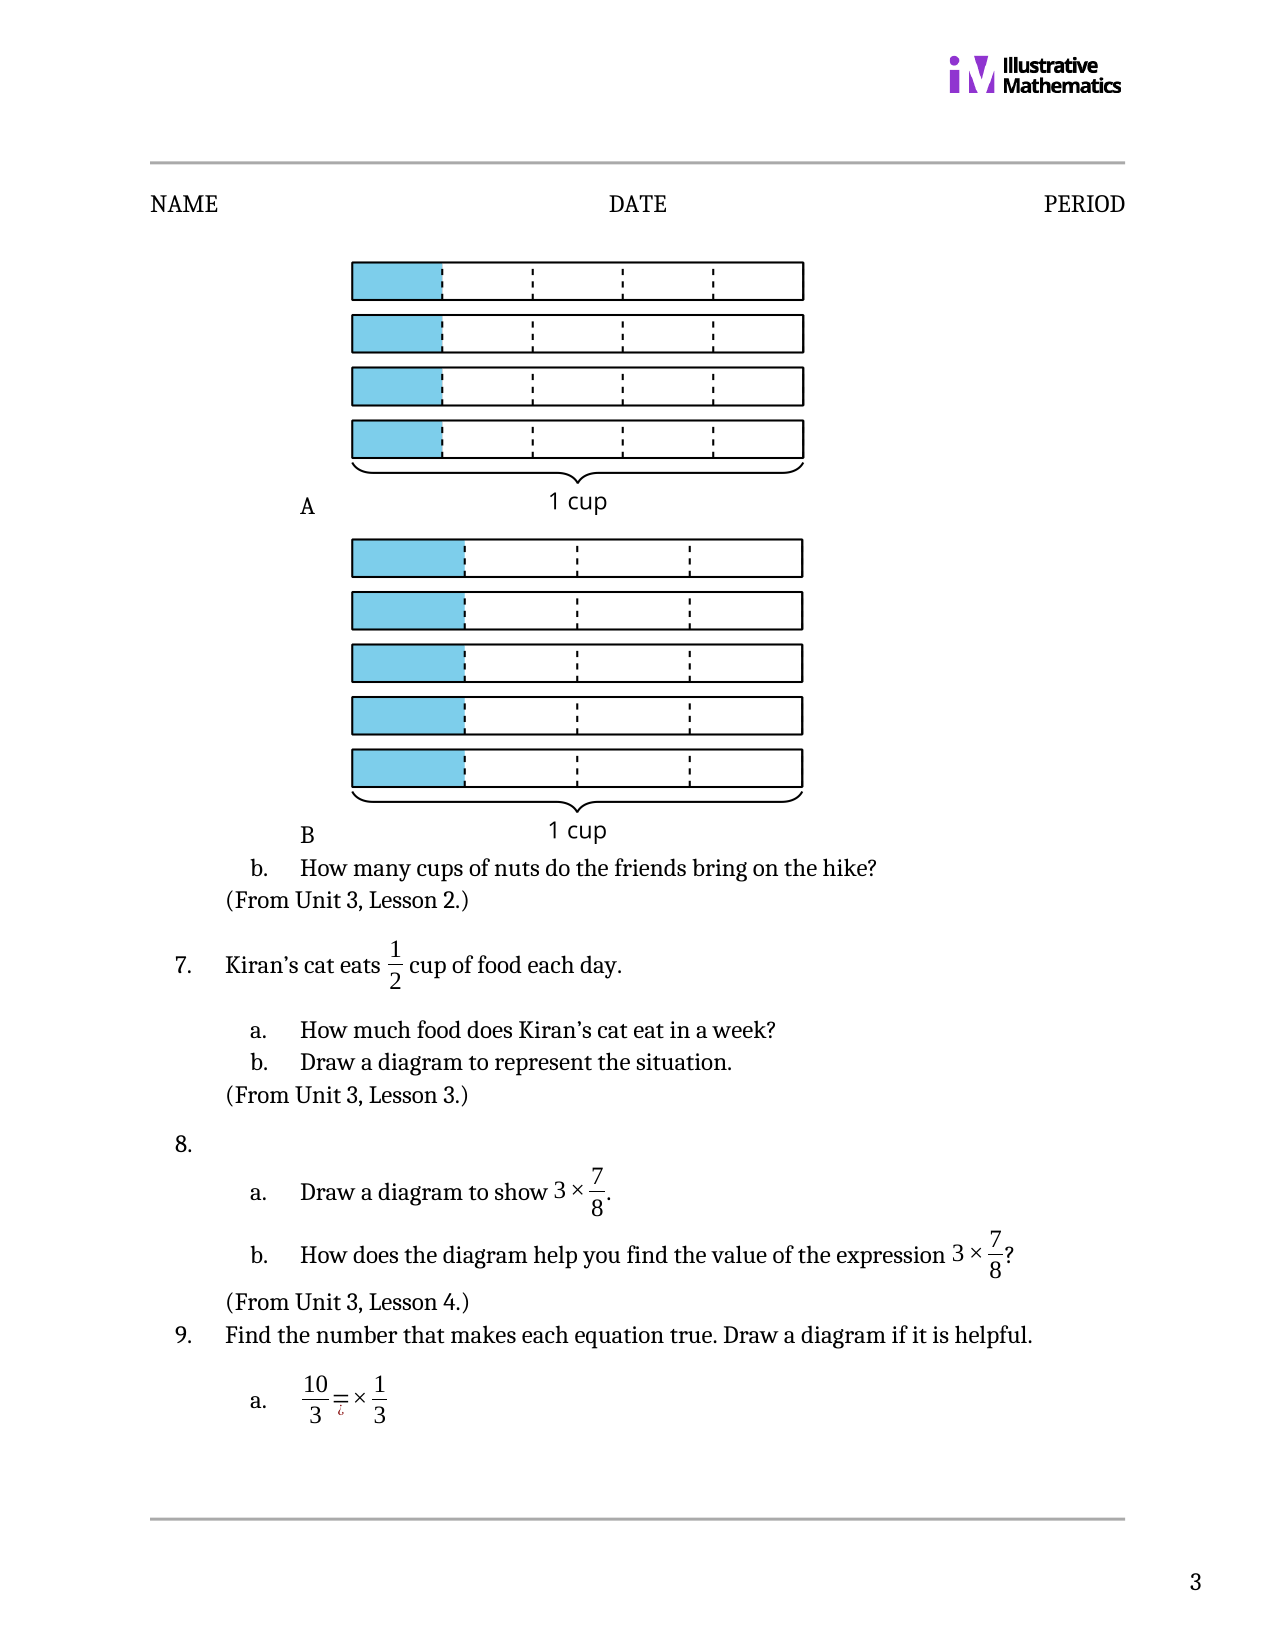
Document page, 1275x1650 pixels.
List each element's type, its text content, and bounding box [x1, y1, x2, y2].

list (From Unit 3, Lesson 2.) [175, 886, 1125, 915]
list Draw a diagram to represent the situation. [250, 1048, 1125, 1077]
list Draw a diagram to show . [250, 1163, 1125, 1222]
list How does the diagram help you find the value of the expression ? [250, 1226, 1125, 1284]
list How much food does Kiran’s cat eat in a week? [250, 1016, 1125, 1044]
list Kiran’s cat eats cup of food each day. [175, 936, 1125, 995]
list Find the number that makes each equation true. Draw a diagram if it is helpful. [175, 1321, 1125, 1349]
list How many cups of nuts do the friends bring on the hike? [250, 854, 1125, 883]
list (From Unit 3, Lesson 4.) [175, 1288, 1125, 1317]
picture [333, 524, 821, 844]
list (From Unit 3, Lesson 3.) [175, 1081, 1125, 1109]
picture [949, 55, 1121, 93]
picture [333, 247, 822, 515]
